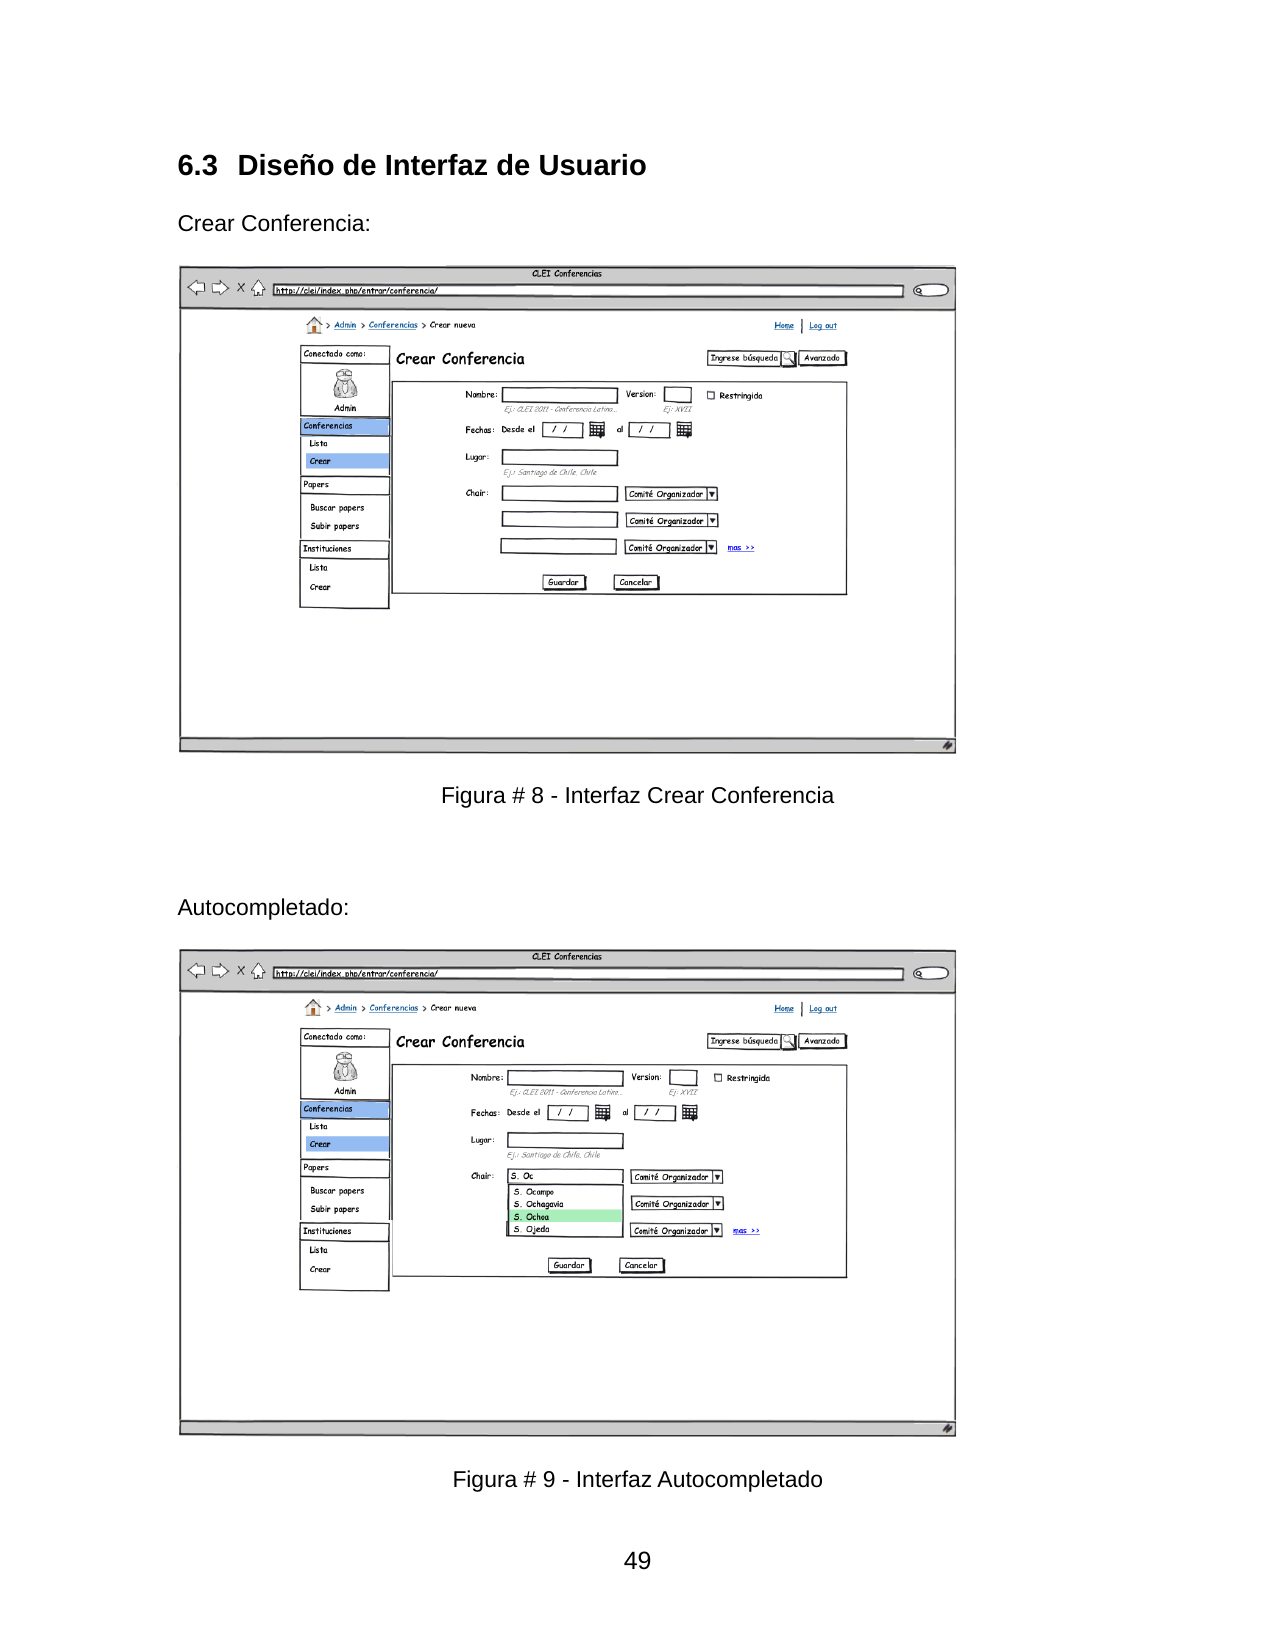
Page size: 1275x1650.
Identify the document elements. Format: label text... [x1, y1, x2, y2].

text Figura # 8 - Interfaz Crear Conferencia [177, 782, 1098, 809]
text Autocompletado: [177, 893, 1098, 920]
text Crear Conferencia: [177, 210, 1098, 237]
text Figura # 9 - Interfaz Autocompletado [177, 1466, 1098, 1492]
picture [177, 949, 957, 1437]
picture [177, 265, 957, 754]
subtitle 6.3 Diseño de Interfaz de Usuario [177, 148, 1098, 181]
